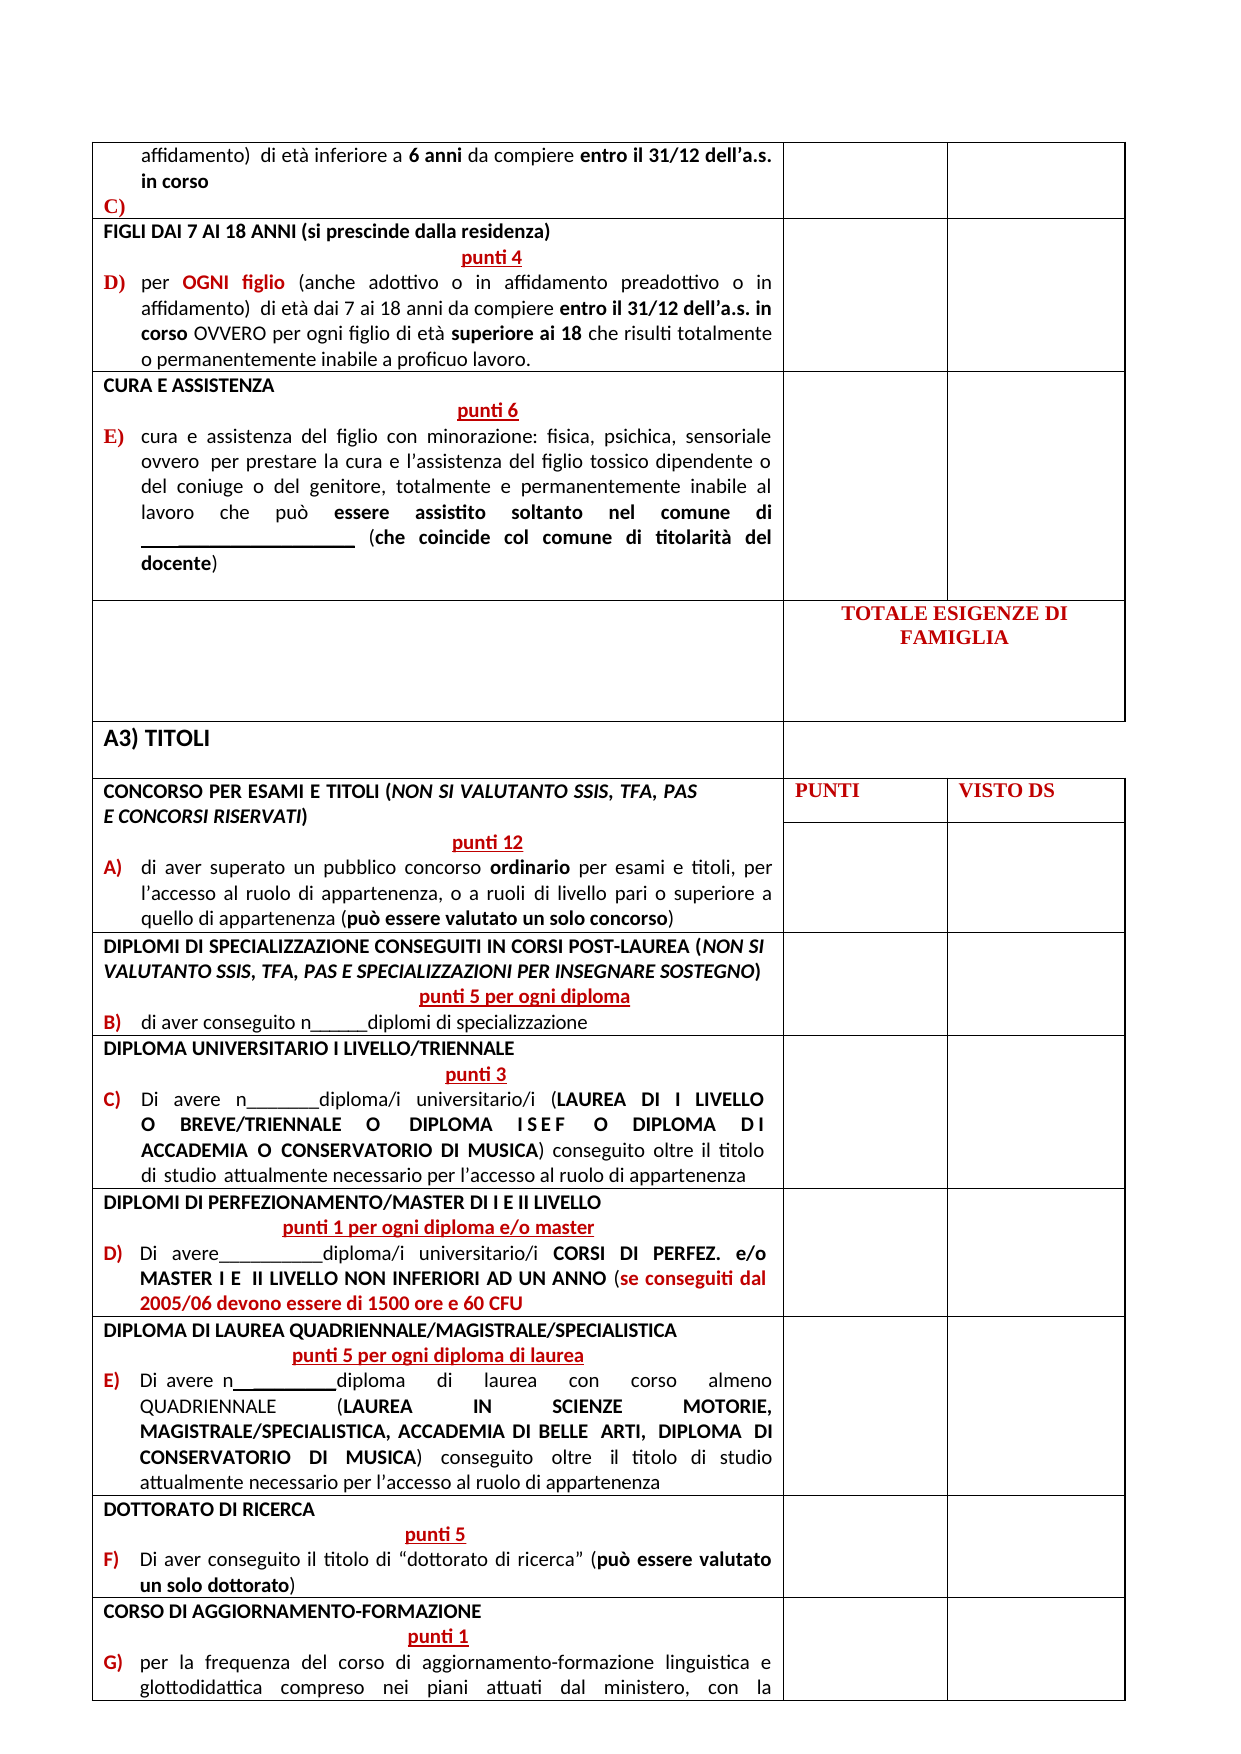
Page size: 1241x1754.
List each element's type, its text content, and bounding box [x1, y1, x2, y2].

table_cell [93, 601, 783, 721]
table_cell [93, 1598, 783, 1700]
table_cell [948, 1496, 1124, 1597]
table_cell [948, 933, 1124, 1034]
table_cell DIPLOMI DI SPECIALIZZAZIONE CONSEGUITI IN CORSI POST-LAUREA (NON SI VALUTANTO SSIS, TFA, PAS E SPECIALIZZAZIONI PER INSEGNARE SOSTEGNO) punti 5 per ogni diploma di aver conseguito n______diplomi di specializzazione [93, 933, 783, 1034]
table_cell CURA E ASSISTENZA punti 6 cura e assistenza del figlio con minorazione: fisica, psichica, sensoriale ovvero per prestare la cura e l’assistenza del figlio tossico dipendente o del coniuge o del genitore, totalmente e permanentemente inabile al lavoro che può essere assistito soltanto nel comune di _________________ (che coincide col comune di titolarità del docente) [93, 372, 783, 599]
table_cell [948, 143, 1124, 218]
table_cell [93, 143, 783, 218]
table_cell [948, 219, 1124, 371]
table_cell [784, 823, 947, 932]
table_cell TOTALE ESIGENZE DI FAMIGLIA [784, 601, 1124, 721]
table_cell [948, 1598, 1124, 1700]
table_cell [784, 143, 947, 218]
table_cell [948, 823, 1124, 932]
table_cell [784, 219, 947, 371]
table_cell [784, 1598, 947, 1700]
table_cell [784, 1189, 947, 1316]
table_cell [784, 933, 947, 1034]
table_cell [948, 1189, 1124, 1316]
table_cell [948, 1036, 1124, 1188]
table_cell CONCORSO PER ESAMI E TITOLI (NON SI VALUTANTO SSIS, TFA, PAS E CONCORSI RISERVATI) punti 12 di aver superato un pubblico concorso ordinario per esami e titoli, per l’accesso al ruolo di appartenenza, o a ruoli di livello pari o superiore a quello di appartenenza (può essere valutato un solo concorso) [93, 779, 783, 932]
table_cell [784, 372, 947, 599]
table_cell DIPLOMI DI PERFEZIONAMENTO/MASTER DI I E II LIVELLO punti 1 per ogni diploma e/o master Di avere__________diploma/i universitario/i CORSI DI PERFEZ. e/o MASTER I E II LIVELLO NON INFERIORI AD UN ANNO (se conseguiti dal 2005/06 devono essere di 1500 ore e 60 CFU [93, 1189, 783, 1316]
table_cell VISTO DS [948, 779, 1124, 822]
table_cell [784, 1036, 947, 1188]
table_cell DIPLOMA DI LAUREA QUADRIENNALE/MAGISTRALE/SPECIALISTICA punti 5 per ogni diploma di laurea Di avere n ________diploma di laurea con corso almeno QUADRIENNALE (LAUREA IN SCIENZE MOTORIE, MAGISTRALE/SPECIALISTICA, ACCADEMIA DI BELLE ARTI, DIPLOMA DI CONSERVATORIO DI MUSICA) conseguito oltre il titolo di studio attualmente necessario per l’accesso al ruolo di appartenenza [93, 1317, 783, 1495]
table_cell [784, 1317, 947, 1495]
table_cell [948, 372, 1124, 599]
table_cell PUNTI [784, 779, 947, 822]
table_cell FIGLI DAI 7 AI 18 ANNI (si prescinde dalla residenza) punti 4 per OGNI figlio (anche adottivo o in affidamento preadottivo o in affidamento) di età dai 7 ai 18 anni da compiere entro il 31/12 dell’a.s. in corso OVVERO per ogni figlio di età superiore ai 18 che risulti totalmente o permanentemente inabile a proficuo lavoro. [93, 219, 783, 371]
table_cell [948, 1317, 1124, 1495]
table_cell DIPLOMA UNIVERSITARIO I LIVELLO/TRIENNALE punti 3 Di avere n_______diploma/i universitario/i (LAUREA DI I LIVELLO O BREVE/TRIENNALE O DIPLOMA ISEF O DIPLOMA DI ACCADEMIA O CONSERVATORIO DI MUSICA) conseguito oltre il titolo di studio attualmente necessario per l’accesso al ruolo di appartenenza [93, 1036, 783, 1188]
table_cell [784, 1496, 947, 1597]
table_cell DOTTORATO DI RICERCA punti 5 Di aver conseguito il titolo di “dottorato di ricerca” (può essere valutato un solo dottorato) [93, 1496, 783, 1597]
table_cell A3) TITOLI [93, 722, 783, 777]
